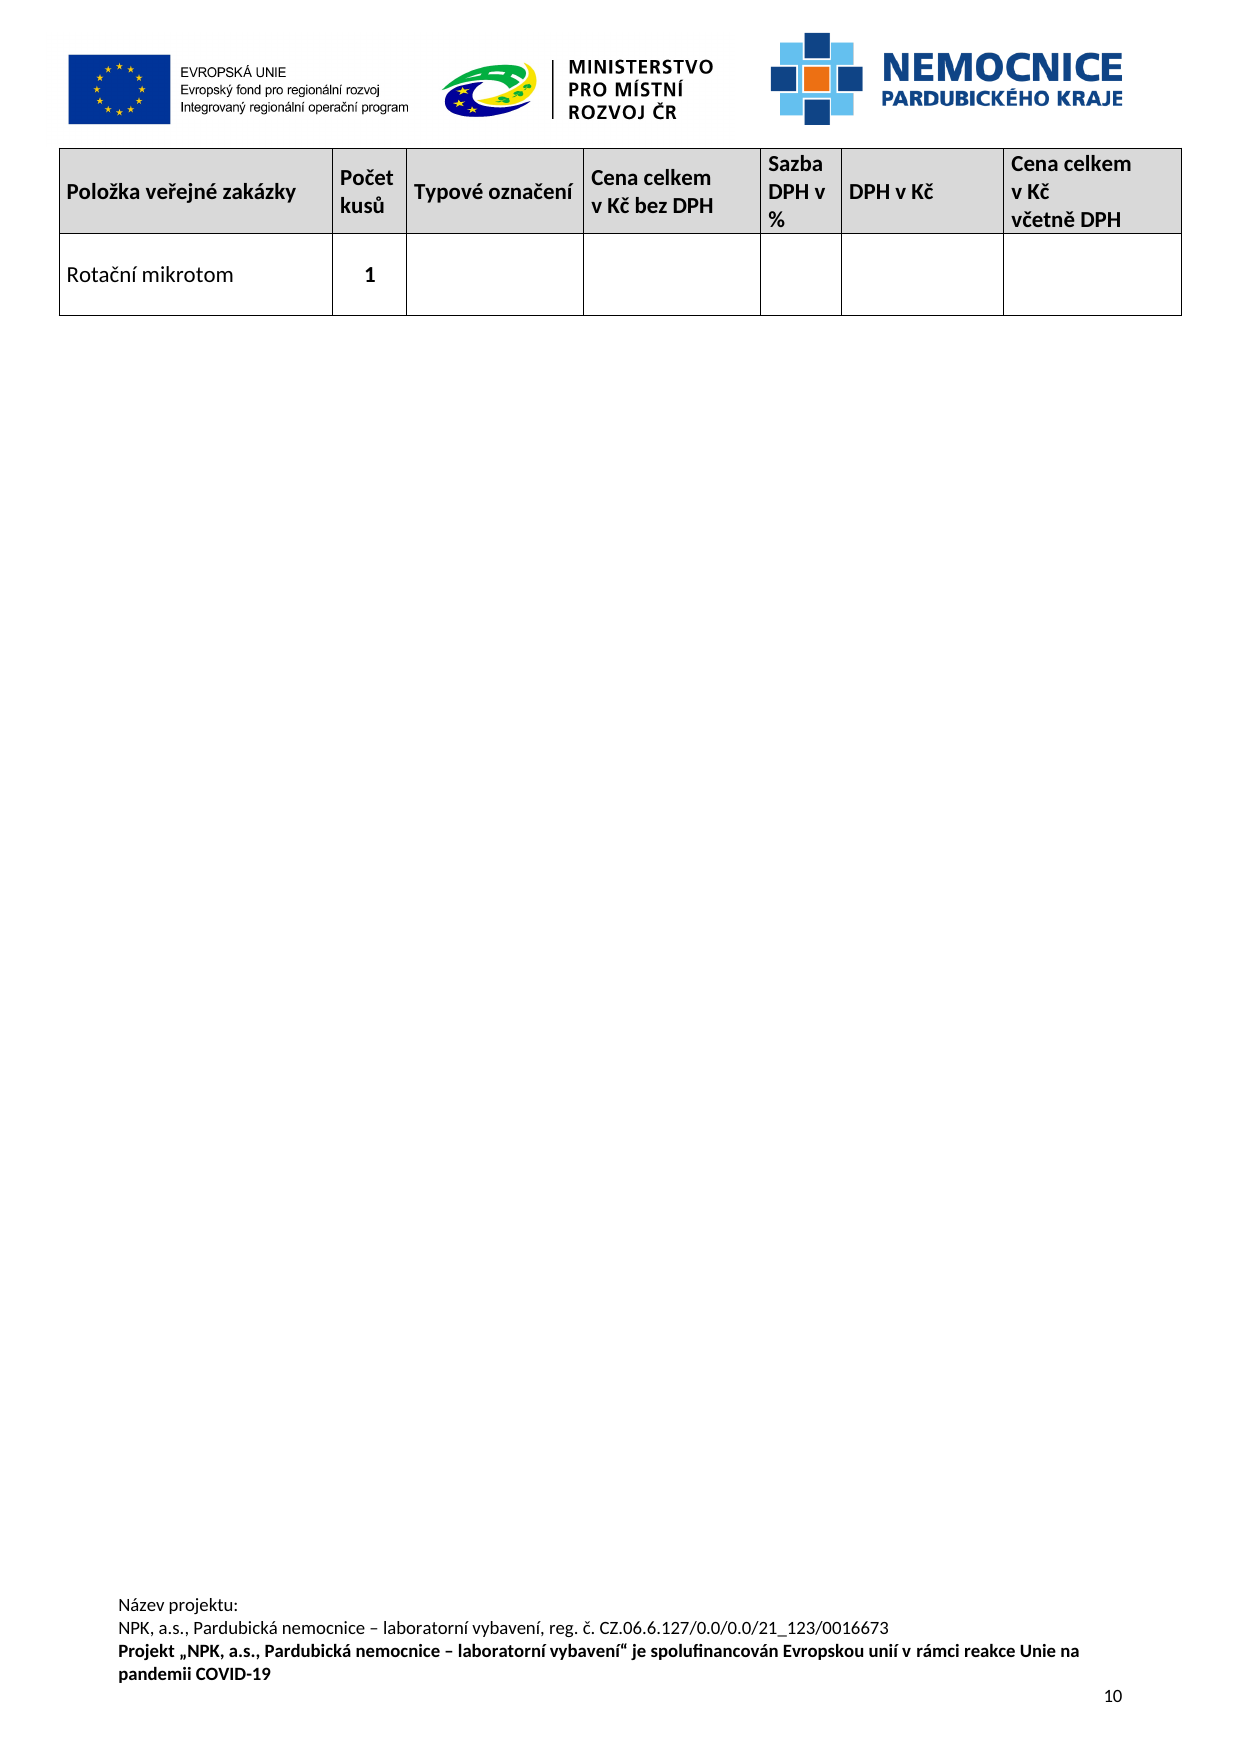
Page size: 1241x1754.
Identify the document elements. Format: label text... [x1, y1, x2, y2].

table_cell [761, 234, 841, 315]
picture [769, 31, 1123, 126]
table_cell 1 [333, 234, 406, 315]
table_cell [842, 234, 1003, 315]
picture [46, 32, 735, 147]
table_cell [1004, 234, 1181, 315]
table_header Sazba DPH v % [761, 149, 841, 233]
table_cell Rotační mikrotom [60, 234, 332, 315]
table_header DPH v Kč [842, 149, 1003, 233]
table_header Položka veřejné zakázky [60, 149, 332, 233]
table_header Cena celkem v Kč včetně DPH [1004, 149, 1181, 233]
table_cell [584, 234, 760, 315]
table_header Počet kusů [333, 149, 406, 233]
table_cell [407, 234, 583, 315]
table_header Typové označení [407, 149, 583, 233]
table_header Cena celkem v Kč bez DPH [584, 149, 760, 233]
